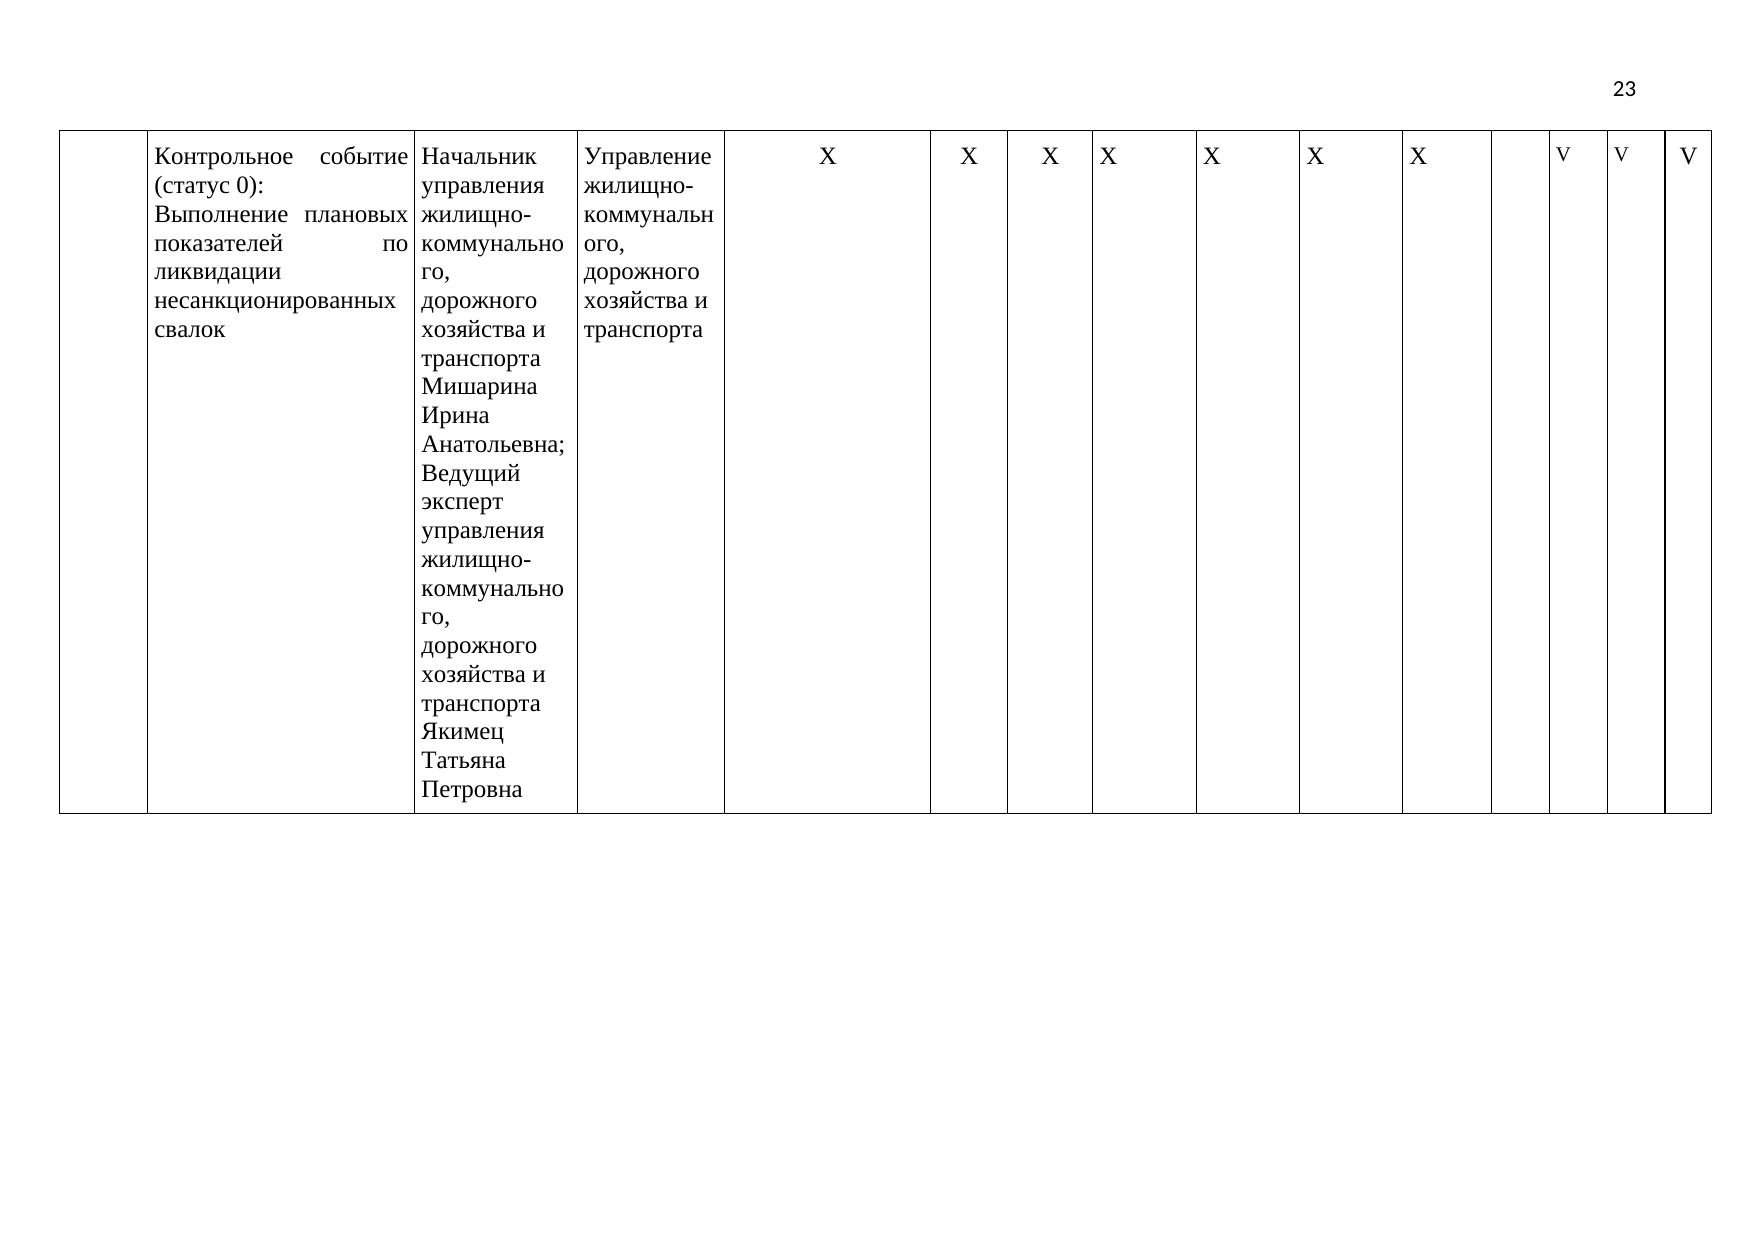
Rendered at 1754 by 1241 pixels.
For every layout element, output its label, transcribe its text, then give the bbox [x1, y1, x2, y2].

table_cell [1492, 131, 1549, 813]
table_cell Начальник управления жилищно-коммунального, дорожного хозяйства и транспорта Мишарина Ирина Анатольевна; Ведущий эксперт управления жилищно-коммунального, дорожного хозяйства и транспорта Якимец Татьяна Петровна [415, 131, 577, 813]
table_cell X [725, 131, 930, 813]
table_cell V [1550, 131, 1607, 813]
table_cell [578, 131, 724, 813]
table_cell X [931, 131, 1007, 813]
table_cell Контрольное событие (статус 0): Выполнение плановых показателей по ликвидации несанкционированных свалок [148, 131, 414, 813]
table_cell X [1093, 131, 1196, 813]
table_cell V [1666, 131, 1711, 813]
table_cell X [1403, 131, 1491, 813]
table_cell [60, 131, 147, 813]
table_cell V [1608, 131, 1664, 813]
table_cell X [1008, 131, 1092, 813]
table_cell X [1300, 131, 1402, 813]
table_cell X [1197, 131, 1299, 813]
